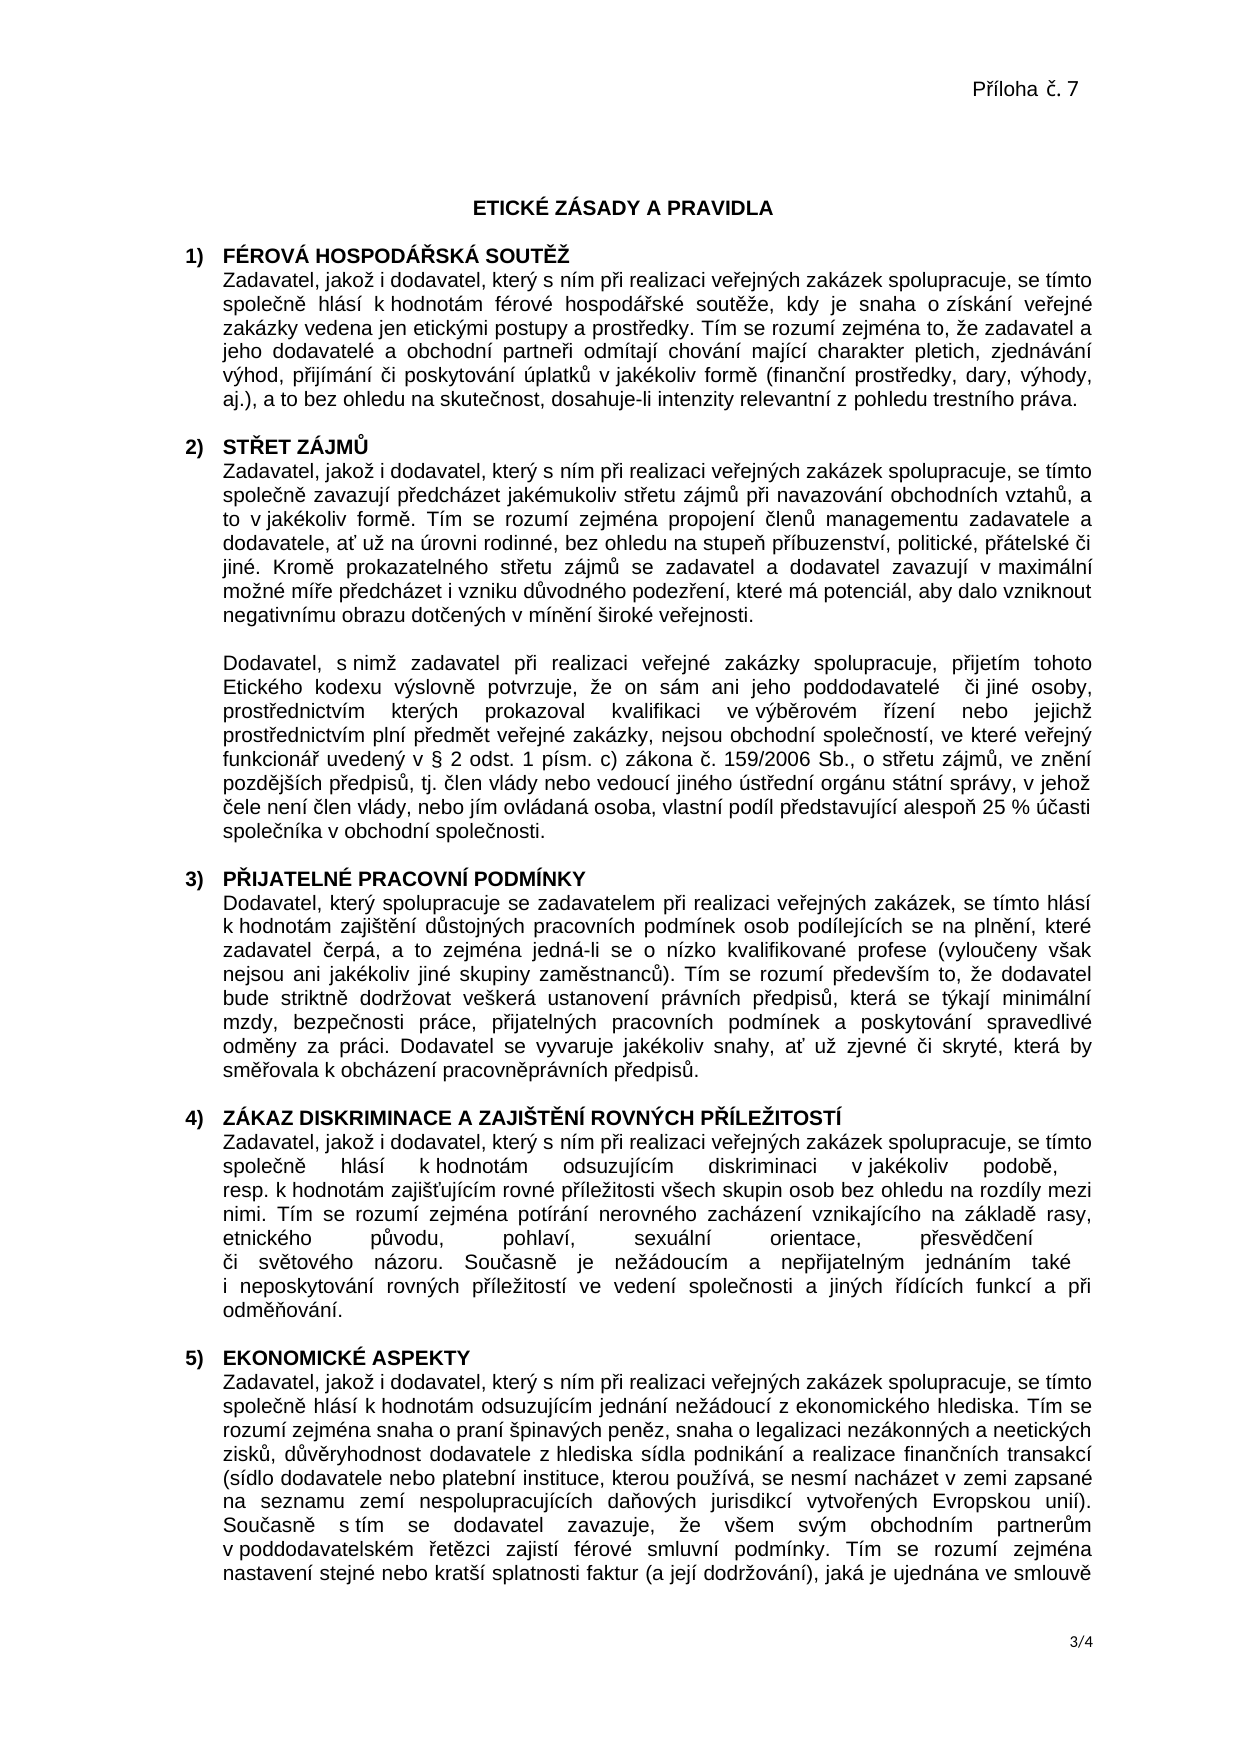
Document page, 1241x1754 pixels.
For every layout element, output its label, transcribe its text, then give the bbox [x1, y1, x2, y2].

list Zadavatel, jakož i dodavatel, který s ním při realizaci veřejných zakázek spolupracuje, se tímto společně zavazují předcházet jakémukoliv střetu zájmů při navazování obchodních vztahů, a to v jakékoliv formě. Tím se rozumí zejména propojení členů managementu zadavatele a dodavatele, ať už na úrovni rodinné, bez ohledu na stupeň příbuzenství, politické, přátelské či jiné. Kromě prokazatelného střetu zájmů se zadavatel a dodavatel zavazují v maximální možné míře předcházet i vzniku důvodného podezření, které má potenciál, aby dalo vzniknout negativnímu obrazu dotčených v mínění široké veřejnosti. [223, 459, 1093, 627]
list Dodavatel, s nimž zadavatel při realizaci veřejné zakázky spolupracuje, přijetím tohoto Etického kodexu výslovně potvrzuje, že on sám ani jeho poddodavatelé či jiné osoby, prostřednictvím kterých prokazoval kvalifikaci ve výběrovém řízení nebo jejichž prostřednictvím plní předmět veřejné zakázky, nejsou obchodní společností, ve které veřejný funkcionář uvedený v § 2 odst. 1 písm. c) zákona č. 159/2006 Sb., o střetu zájmů, ve znění pozdějších předpisů, tj. člen vlády nebo vedoucí jiného ústřední orgánu státní správy, v jehož čele není člen vlády, nebo jím ovládaná osoba, vlastní podíl představující alespoň 25 % účasti společníka v obchodní společnosti. [223, 651, 1093, 842]
list EKONOMICKÉ ASPEKTY [185, 1346, 1093, 1369]
list Dodavatel, který spolupracuje se zadavatelem při realizaci veřejných zakázek, se tímto hlásí k hodnotám zajištění důstojných pracovních podmínek osob podílejících se na plnění, které zadavatel čerpá, a to zejména jedná-li se o nízko kvalifikované profese (vyloučeny však nejsou ani jakékoliv jiné skupiny zaměstnanců). Tím se rozumí především to, že dodavatel bude striktně dodržovat veškerá ustanovení právních předpisů, která se týkají minimální mzdy, bezpečnosti práce, přijatelných pracovních podmínek a poskytování spravedlivé odměny za práci. Dodavatel se vyvaruje jakékoliv snahy, ať už zjevné či skryté, která by směřovala k obcházení pracovněprávních předpisů. [223, 890, 1093, 1082]
list STŘET ZÁJMŮ [185, 435, 1093, 459]
list Zadavatel, jakož i dodavatel, který s ním při realizaci veřejných zakázek spolupracuje, se tímto společně hlásí k hodnotám odsuzujícím diskriminaci v jakékoliv podobě, resp. k hodnotám zajišťujícím rovné příležitosti všech skupin osob bez ohledu na rozdíly mezi nimi. Tím se rozumí zejména potírání nerovného zacházení vznikajícího na základě rasy, etnického původu, pohlaví, sexuální orientace, přesvědčení či světového názoru. Současně je nežádoucím a nepřijatelným jednáním také i neposkytování rovných příležitostí ve vedení společnosti a jiných řídících funkcí a při odměňování. [223, 1130, 1093, 1322]
list ZÁKAZ DISKRIMINACE A ZAJIŠTĚNÍ ROVNÝCH PŘÍLEŽITOSTÍ [185, 1106, 1093, 1130]
list Zadavatel, jakož i dodavatel, který s ním při realizaci veřejných zakázek spolupracuje, se tímto společně hlásí k hodnotám férové hospodářské soutěže, kdy je snaha o získání veřejné zakázky vedena jen etickými postupy a prostředky. Tím se rozumí zejména to, že zadavatel a jeho dodavatelé a obchodní partneři odmítají chování mající charakter pletich, zjednávání výhod, přijímání či poskytování úplatků v jakékoliv formě (finanční prostředky, dary, výhody, aj.), a to bez ohledu na skutečnost, dosahuje-li intenzity relevantní z pohledu trestního práva. [223, 267, 1093, 411]
list FÉROVÁ HOSPODÁŘSKÁ SOUTĚŽ [185, 243, 1093, 267]
text ETICKÉ ZÁSADY A PRAVIDLA [148, 196, 1093, 219]
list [223, 1369, 1093, 1585]
list PŘIJATELNÉ PRACOVNÍ PODMÍNKY [185, 866, 1093, 890]
